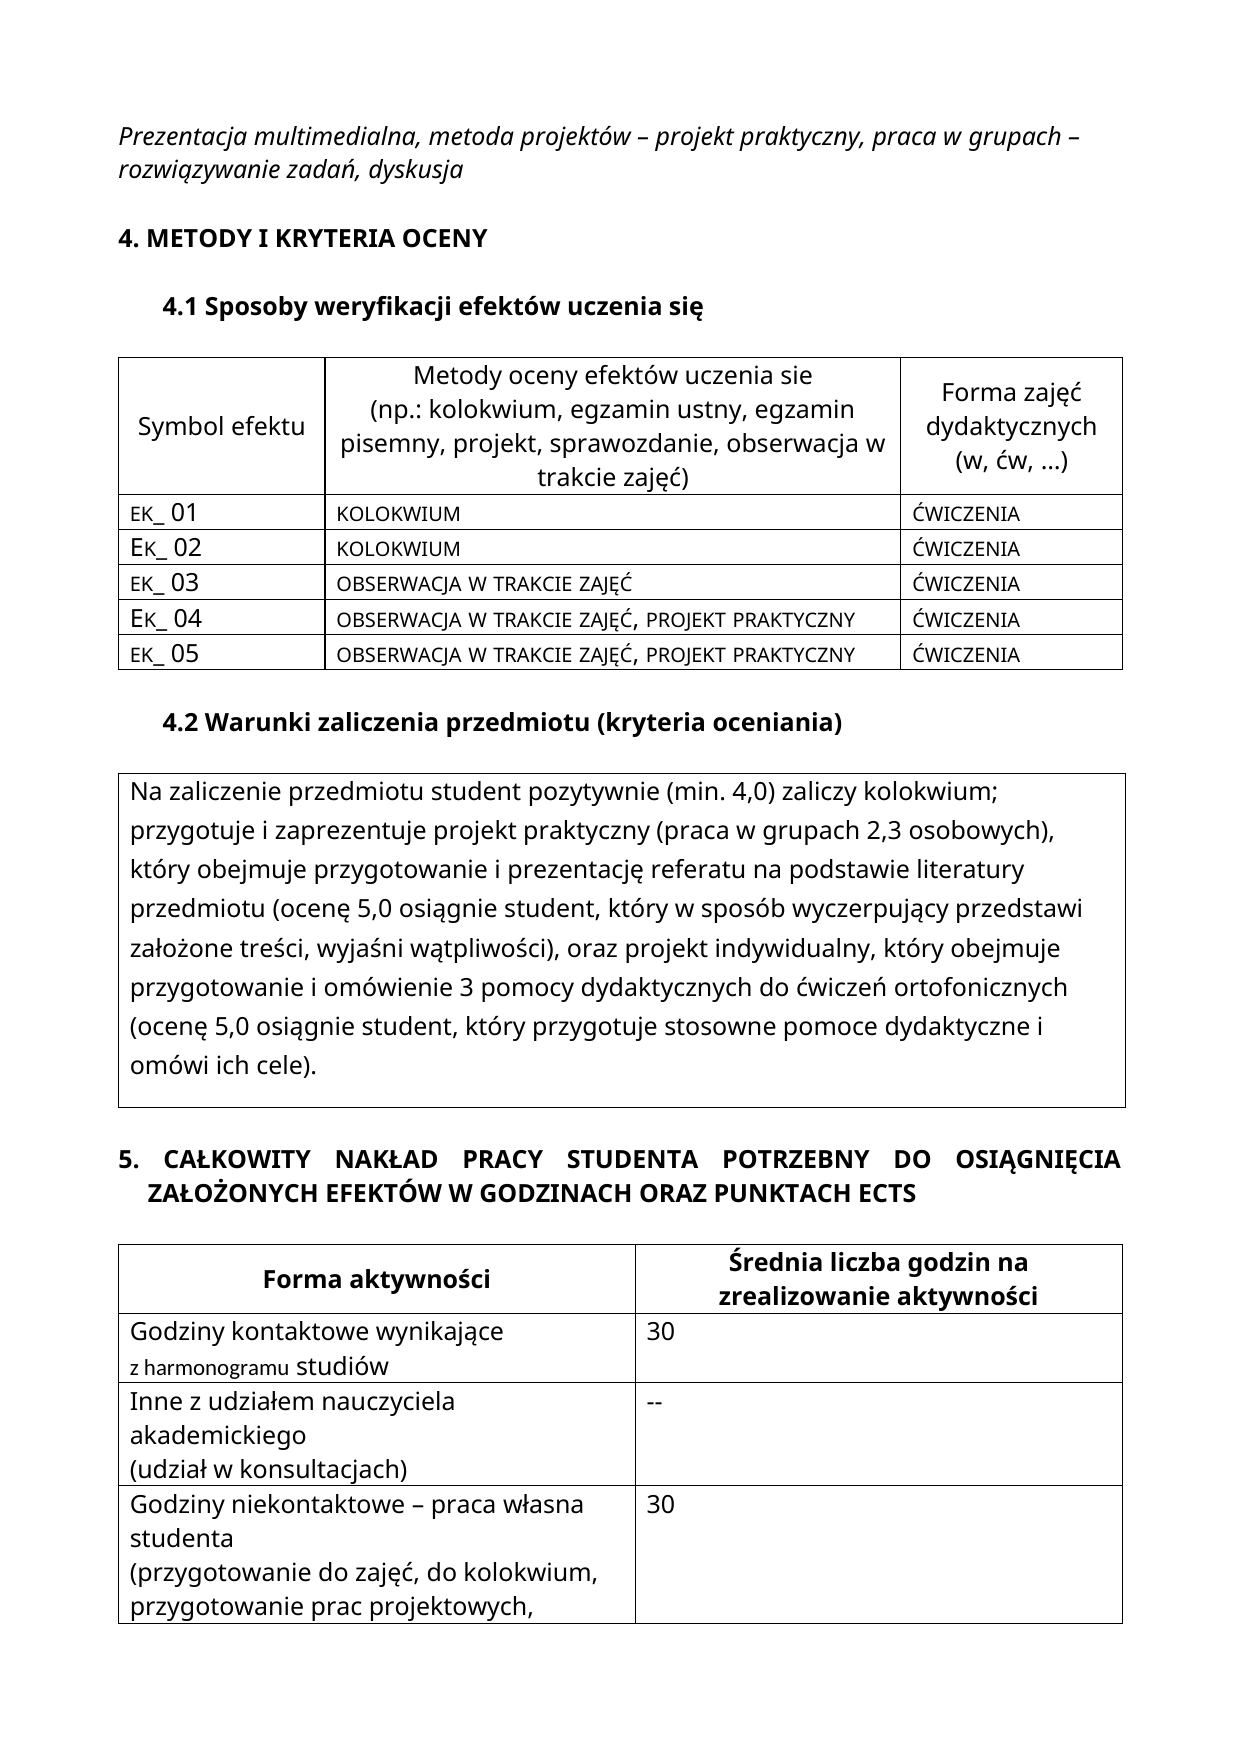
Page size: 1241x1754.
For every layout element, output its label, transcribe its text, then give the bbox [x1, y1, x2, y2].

table_cell Godziny kontaktowe wynikające z harmonogramu studiów [119, 1314, 635, 1382]
table_header Forma aktywności [119, 1245, 635, 1313]
table_cell -- [636, 1383, 1122, 1485]
table_cell obserwacja w trakcie zajęć, projekt praktyczny [326, 600, 900, 634]
table_cell obserwacja w trakcie zajęć, projekt praktyczny [326, 635, 900, 669]
text 4.2 Warunki zaliczenia przedmiotu (kryteria oceniania) [162, 704, 1122, 738]
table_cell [119, 1486, 635, 1623]
table_cell ek_ 05 [119, 635, 324, 669]
table_cell 30 [636, 1314, 1122, 1382]
table_cell ek_ 01 [119, 495, 324, 529]
table_cell ek_ 03 [119, 565, 324, 599]
table_cell ćwiczenia [901, 530, 1122, 564]
table_cell ćwiczenia [901, 635, 1122, 669]
text 5. CAŁKOWITY NAKŁAD PRACY STUDENTA POTRZEBNY DO OSIĄGNIĘCIA ZAŁOŻONYCH EFEKTÓW W GODZINACH ORAZ PUNKTACH ECTS [118, 1142, 1122, 1210]
table_cell ćwiczenia [901, 495, 1122, 529]
text Prezentacja multimedialna, metoda projektów – projekt praktyczny, praca w grupach – rozwiązywanie zadań, dyskusja [118, 118, 1122, 186]
table_header Metody oceny efektów uczenia sie (np.: kolokwium, egzamin ustny, egzamin pisemny, projekt, sprawozdanie, obserwacja w trakcie zajęć) [326, 358, 900, 494]
table_cell ćwiczenia [901, 600, 1122, 634]
table_cell ćwiczenia [901, 565, 1122, 599]
table_cell obserwacja w trakcie zajęć [326, 565, 900, 599]
table_cell Ek_ 02 [119, 530, 324, 564]
text 4.1 Sposoby weryfikacji efektów uczenia się [162, 288, 1122, 322]
text 4. METODY I KRYTERIA OCENY [118, 220, 1122, 254]
table_cell Inne z udziałem nauczyciela akademickiego (udział w konsultacjach) [119, 1383, 635, 1485]
table_cell 30 [636, 1486, 1122, 1623]
table_cell Ek_ 04 [119, 600, 324, 634]
table_header Na zaliczenie przedmiotu student pozytywnie (min. 4,0) zaliczy kolokwium; przygotuje i zaprezentuje projekt praktyczny (praca w grupach 2,3 osobowych), który obejmuje przygotowanie i prezentację referatu na podstawie literatury przedmiotu (ocenę 5,0 osiągnie student, który w sposób wyczerpujący przedstawi założone treści, wyjaśni wątpliwości), oraz projekt indywidualny, który obejmuje przygotowanie i omówienie 3 pomocy dydaktycznych do ćwiczeń ortofonicznych (ocenę 5,0 osiągnie student, który przygotuje stosowne pomoce dydaktyczne i omówi ich cele). [119, 774, 1125, 1107]
table_header Forma zajęć dydaktycznych (w, ćw, …) [901, 358, 1122, 494]
table_header Średnia liczba godzin na zrealizowanie aktywności [636, 1245, 1122, 1313]
table_header Symbol efektu [119, 358, 324, 494]
table_cell kolokwium [326, 495, 900, 529]
table_cell kolokwium [326, 530, 900, 564]
